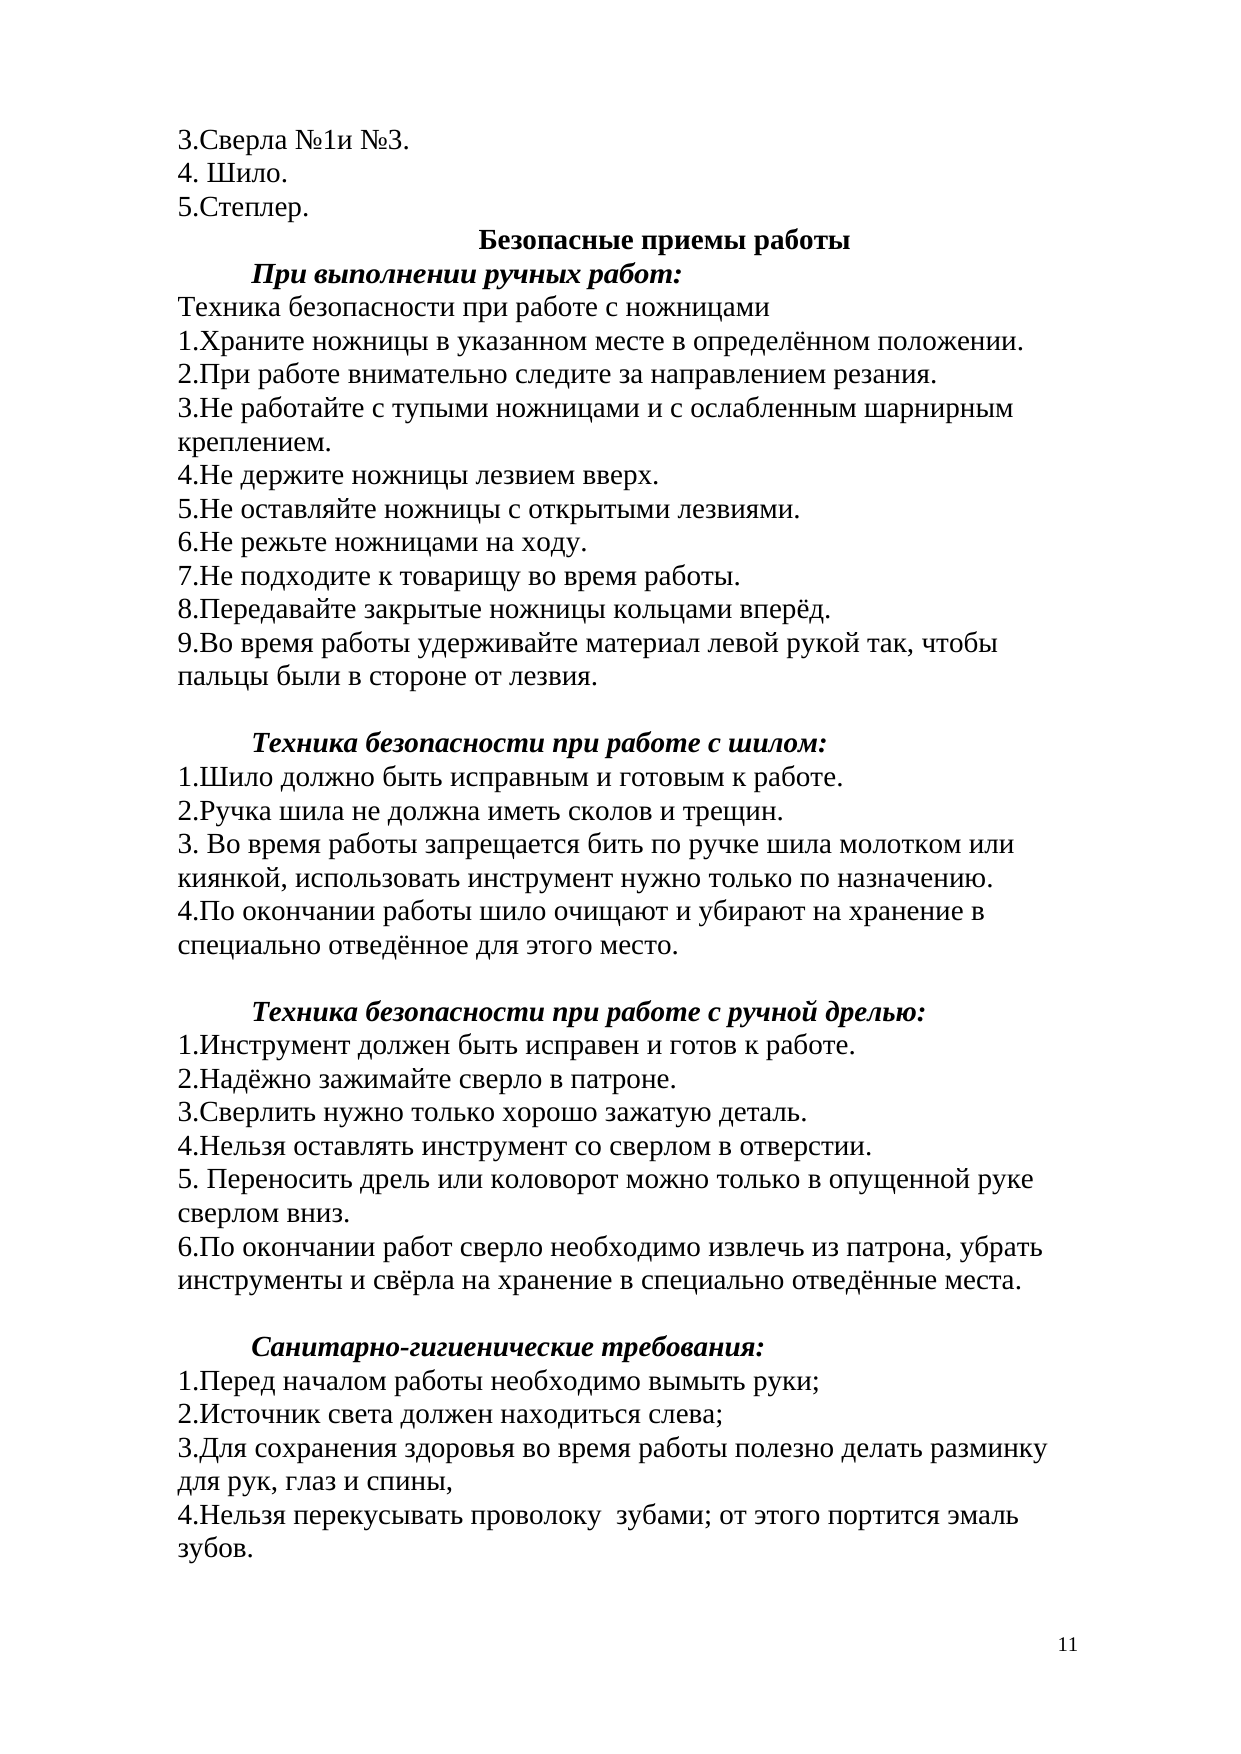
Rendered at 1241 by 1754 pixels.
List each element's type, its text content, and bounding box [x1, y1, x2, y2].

text 2.При работе внимательно следите за направлением резания. [177, 357, 1078, 390]
text 4. Шило. [177, 155, 1078, 189]
text 3. Во время работы запрещается бить по ручке шила молотком или киянкой, использовать инструмент нужно только по назначению. [177, 826, 1078, 893]
text 2.Надёжно зажимайте сверло в патроне. [177, 1061, 1078, 1094]
text Техника безопасности при работе с ручной дрелью: [177, 994, 1078, 1027]
text 4.По окончании работы шило очищают и убирают на хранение в специально отведённое для этого место. [177, 893, 1078, 960]
text 5. Переносить дрель или коловорот можно только в опущенной руке сверлом вниз. [177, 1162, 1078, 1229]
text 1.Перед началом работы необходимо вымыть руки; [177, 1363, 1078, 1396]
text 7.Не подходите к товарищу во время работы. [177, 558, 1078, 591]
text 4.Не держите ножницы лезвием вверх. [177, 457, 1078, 491]
text Безопасные приемы работы [177, 222, 1078, 256]
text 9.Во время работы удерживайте материал левой рукой так, чтобы пальцы были в стороне от лезвия. [177, 625, 1078, 692]
text Техника безопасности при работе с шилом: [177, 726, 1078, 759]
text 1.Шило должно быть исправным и готовым к работе. [177, 759, 1078, 793]
text Техника безопасности при работе с ножницами [177, 289, 1078, 323]
text 4.Нельзя перекусывать проволоку зубами; от этого портится эмаль зубов. [177, 1497, 1078, 1564]
text 3.Сверлить нужно только хорошо зажатую деталь. [177, 1094, 1078, 1128]
text 6.Не режьте ножницами на ходу. [177, 524, 1078, 558]
text 2.Ручка шила не должна иметь сколов и трещин. [177, 793, 1078, 826]
text Санитарно-гигиенические требования: [177, 1329, 1078, 1363]
text 4.Нельзя оставлять инструмент со сверлом в отверстии. [177, 1128, 1078, 1162]
text При выполнении ручных работ: [177, 256, 1078, 289]
text 1.Инструмент должен быть исправен и готов к работе. [177, 1027, 1078, 1061]
text 5.Степлер. [177, 189, 1078, 222]
text 3.Сверла №1и №3. [177, 122, 1078, 155]
text 3.Не работайте с тупыми ножницами и с ослабленным шарнирным креплением. [177, 390, 1078, 457]
text 8.Передавайте закрытые ножницы кольцами вперёд. [177, 591, 1078, 625]
text 1.Храните ножницы в указанном месте в определённом положении. [177, 323, 1078, 357]
text 3.Для сохранения здоровья во время работы полезно делать разминку для рук, глаз и спины, [177, 1430, 1078, 1497]
text 6.По окончании работ сверло необходимо извлечь из патрона, убрать инструменты и свёрла на хранение в специально отведённые места. [177, 1229, 1078, 1296]
text 5.Не оставляйте ножницы с открытыми лезвиями. [177, 491, 1078, 524]
text 2.Источник света должен находиться слева; [177, 1396, 1078, 1430]
